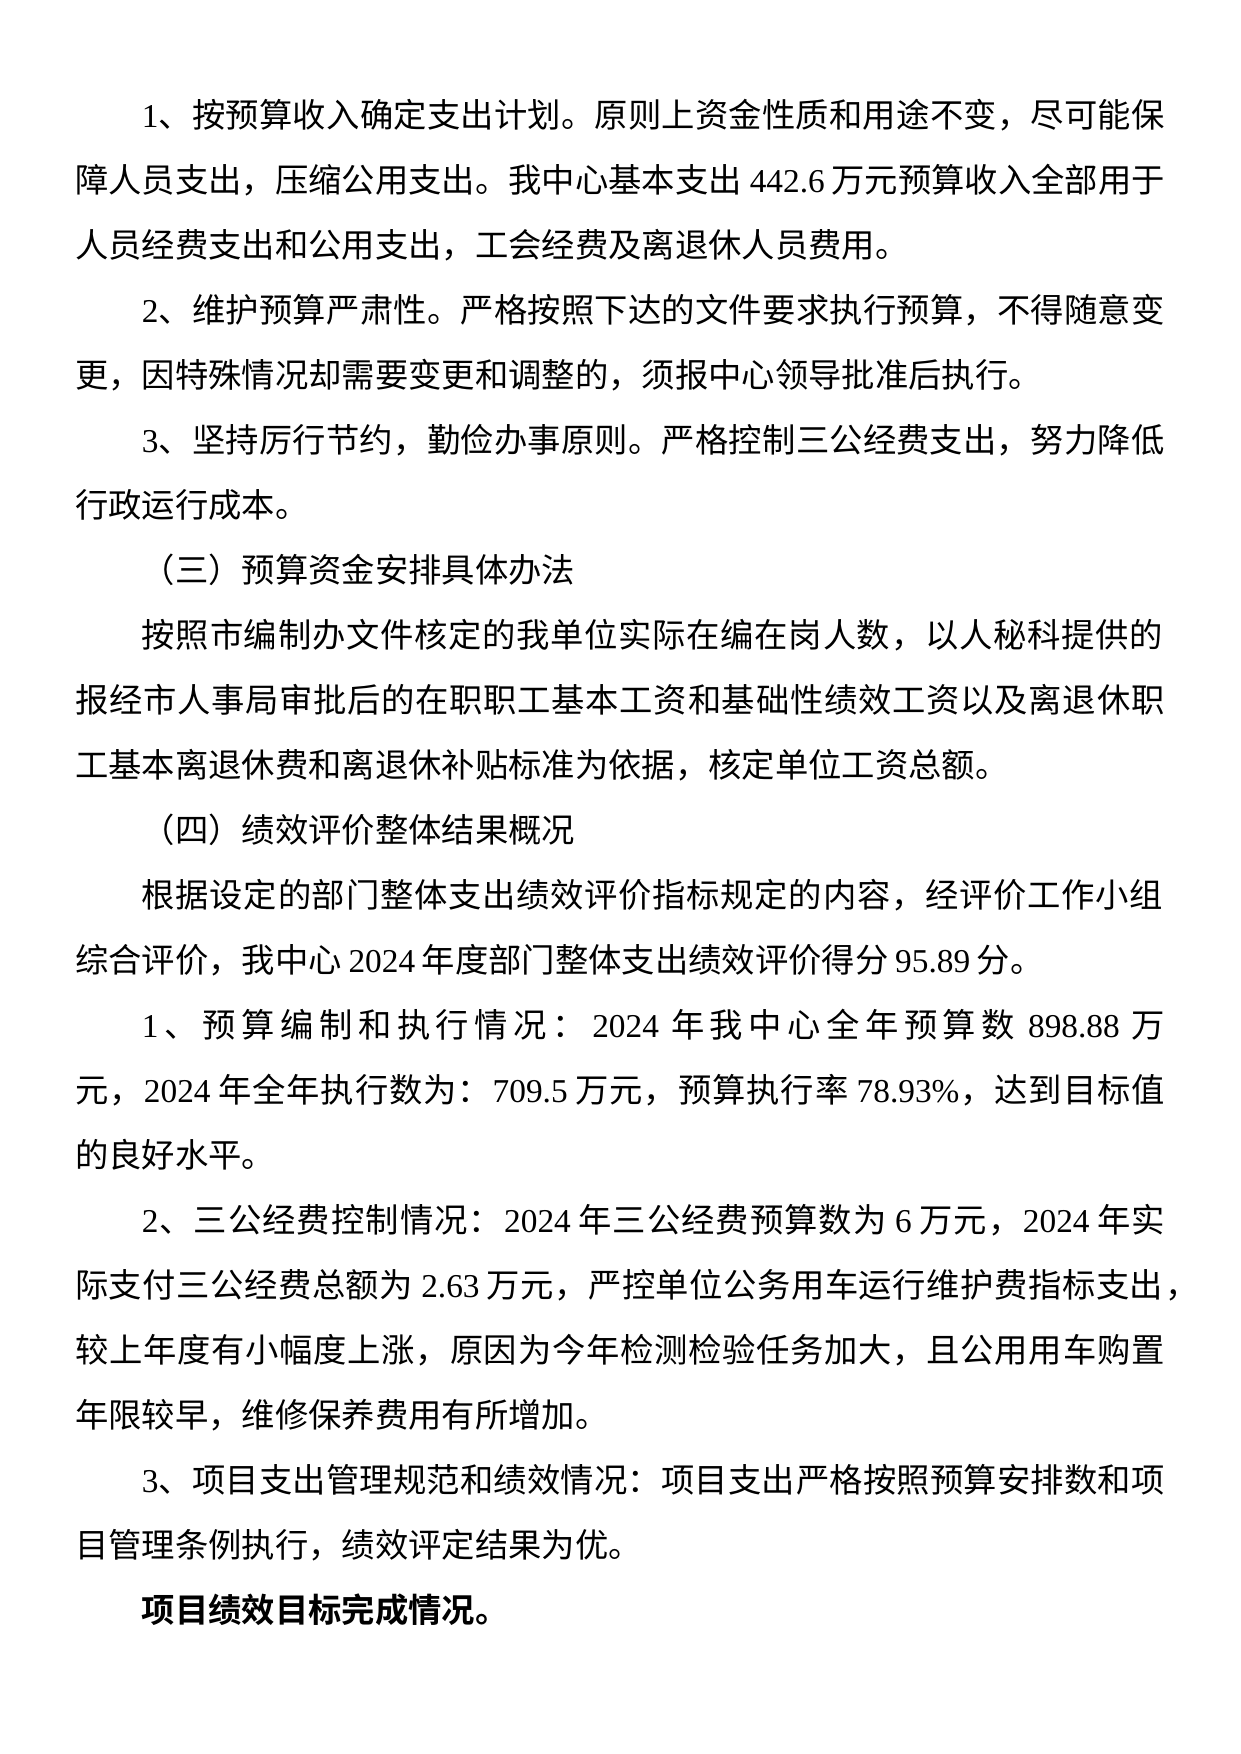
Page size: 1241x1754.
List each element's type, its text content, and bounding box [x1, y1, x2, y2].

text （三）预算资金安排具体办法 [75, 536, 1165, 601]
text 2、三公经费控制情况：2024年三公经费预算数为6万元，2024年实际支付三公经费总额为2.63万元，严控单位公务用车运行维护费指标支出，较上年度有小幅度上涨，原因为今年检测检验任务加大，且公用用车购置年限较早，维修保养费用有所增加。 [75, 1186, 1165, 1446]
text 按照市编制办文件核定的我单位实际在编在岗人数，以人秘科提供的报经市人事局审批后的在职职工基本工资和基础性绩效工资以及离退休职工基本离退休费和离退休补贴标准为依据，核定单位工资总额。 [75, 601, 1165, 796]
text 3、坚持厉行节约，勤俭办事原则。严格控制三公经费支出，努力降低行政运行成本。 [75, 406, 1165, 536]
text 2、维护预算严肃性。严格按照下达的文件要求执行预算，不得随意变更，因特殊情况却需要变更和调整的，须报中心领导批准后执行。 [75, 276, 1165, 406]
text 3、项目支出管理规范和绩效情况：项目支出严格按照预算安排数和项目管理条例执行，绩效评定结果为优。 [75, 1446, 1165, 1576]
text 1、按预算收入确定支出计划。原则上资金性质和用途不变，尽可能保障人员支出，压缩公用支出。我中心基本支出442.6万元预算收入全部用于人员经费支出和公用支出，工会经费及离退休人员费用。 [75, 81, 1165, 276]
text 1、预算编制和执行情况：2024年我中心全年预算数898.88万元，2024年全年执行数为：709.5万元，预算执行率78.93%，达到目标值的良好水平。 [75, 991, 1165, 1186]
text （四）绩效评价整体结果概况 [75, 796, 1165, 861]
text 项目绩效目标完成情况。 [75, 1576, 1165, 1641]
text 根据设定的部门整体支出绩效评价指标规定的内容，经评价工作小组综合评价，我中心2024年度部门整体支出绩效评价得分95.89分。 [75, 861, 1165, 991]
